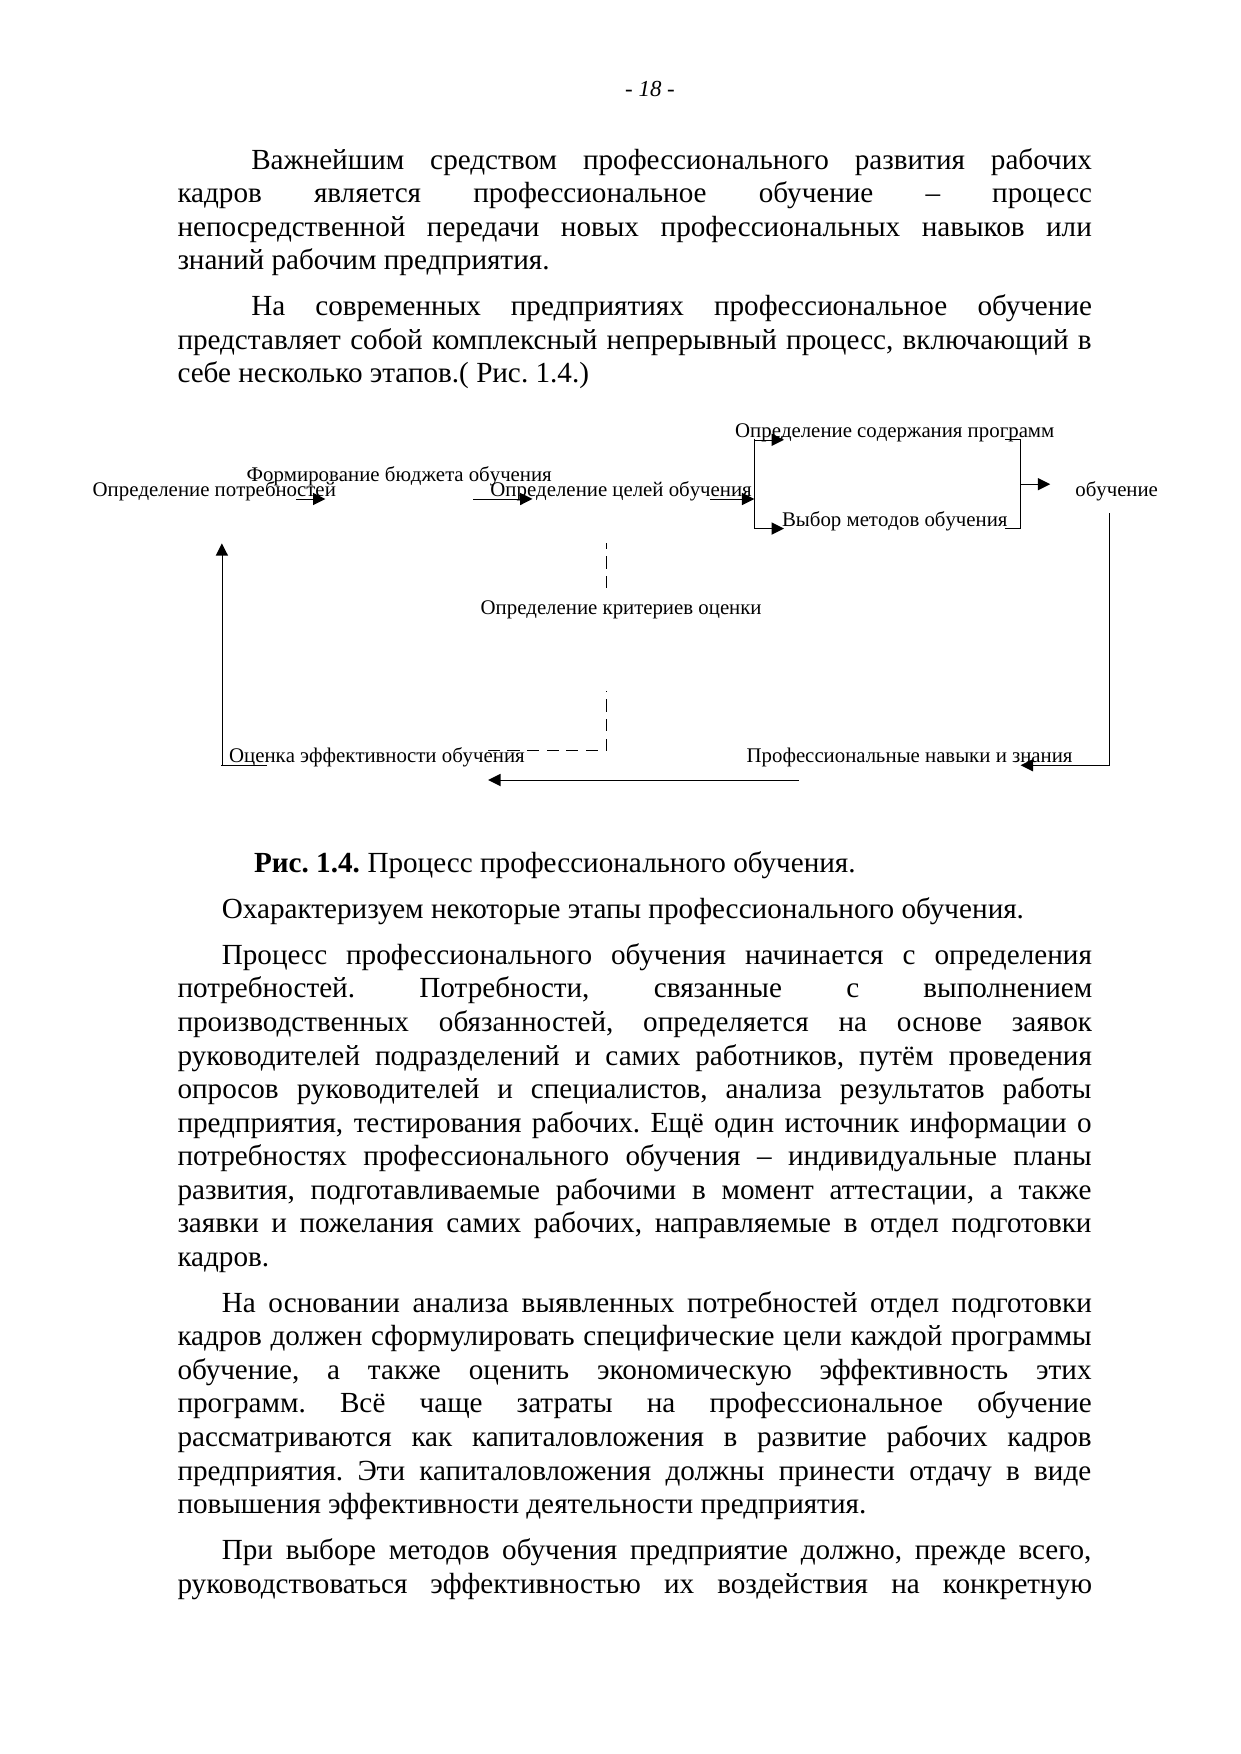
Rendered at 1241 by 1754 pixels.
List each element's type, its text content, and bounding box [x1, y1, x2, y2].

text Процесс профессионального обучения начинается с определения потребностей. Потребности, связанные с выполнением производственных обязанностей, определяется на основе заявок руководителей подразделений и самих работников, путём проведения опросов руководителей и специалистов, анализа результатов работы предприятия, тестирования рабочих. Ещё один источник информации о потребностях профессионального обучения – индивидуальные планы развития, подготавливаемые рабочими в момент аттестации, а также заявки и пожелания самих рабочих, направляемые в отдел подготовки кадров. [177, 937, 1092, 1272]
text На современных предприятиях профессиональное обучение представляет собой комплексный непрерывный процесс, включающий в себе несколько этапов.( Рис. 1.4.) [177, 288, 1092, 389]
text Охарактеризуем некоторые этапы профессионального обучения. [177, 891, 1092, 924]
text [177, 1532, 1092, 1599]
text На основании анализа выявленных потребностей отдел подготовки кадров должен сформулировать специфические цели каждой программы обучение, а также оценить экономическую эффективность этих программ. Всё чаще затраты на профессиональное обучение рассматриваются как капиталовложения в развитие рабочих кадров предприятия. Эти капиталовложения должны принести отдачу в виде повышения эффективности деятельности предприятия. [177, 1285, 1092, 1520]
text Важнейшим средством профессионального развития рабочих кадров является профессиональное обучение – процесс непосредственной передачи новых профессиональных навыков или знаний рабочим предприятия. [177, 142, 1092, 276]
text Рис. 1.4. Процесс профессионального обучения. [177, 845, 1092, 878]
